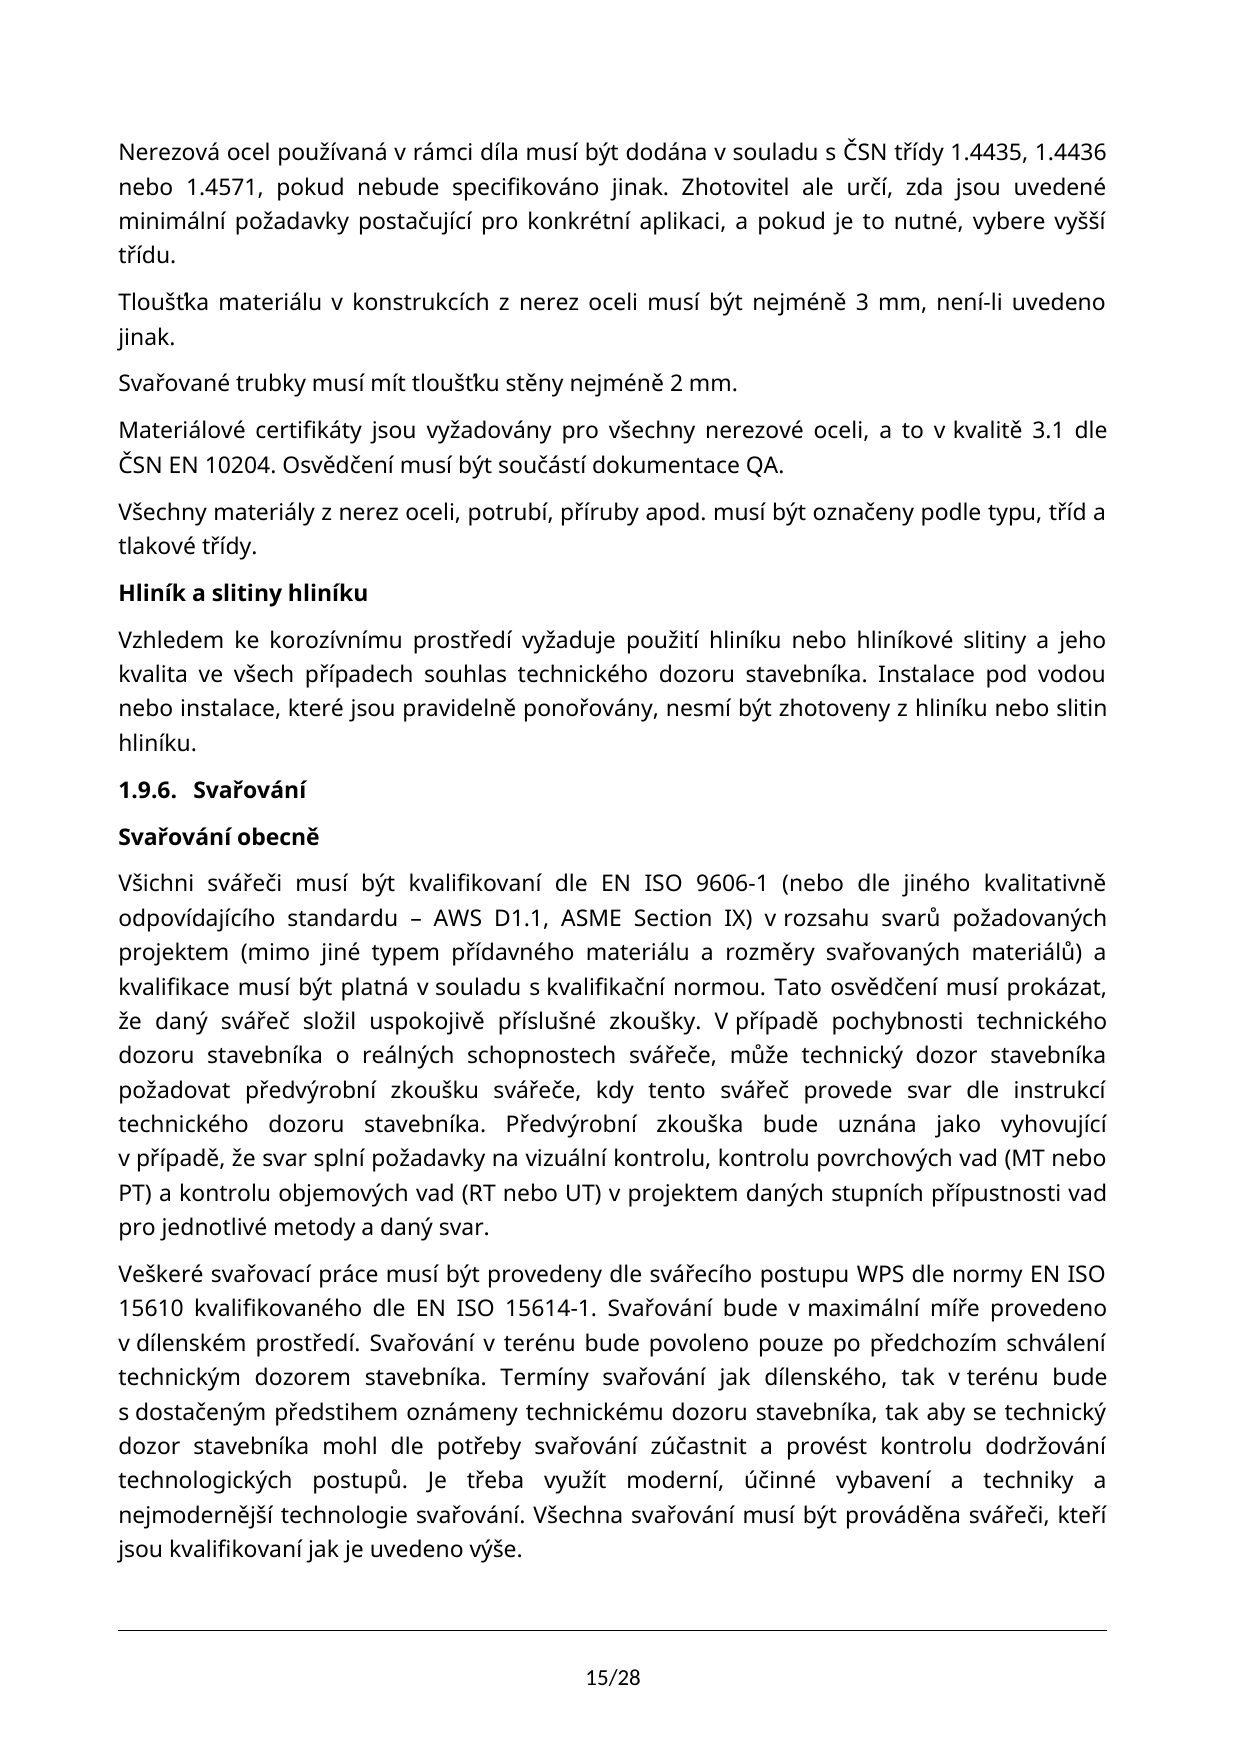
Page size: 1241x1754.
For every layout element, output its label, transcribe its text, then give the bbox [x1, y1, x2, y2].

text Všechny materiály z nerez oceli, potrubí, příruby apod. musí být označeny podle typu, tříd a tlakové třídy. [118, 496, 1107, 561]
text Nerezová ocel používaná v rámci díla musí být dodána v souladu s ČSN třídy 1.4435, 1.4436 nebo 1.4571, pokud nebude specifikováno jinak. Zhotovitel ale určí, zda jsou uvedené minimální požadavky postačující pro konkrétní aplikaci, a pokud je to nutné, vybere vyšší třídu. [118, 136, 1107, 271]
text Veškeré svařovací práce musí být provedeny dle svářecího postupu WPS dle normy EN ISO 15610 kvalifikovaného dle EN ISO 15614-1. Svařování bude v maximální míře provedeno v dílenském prostředí. Svařování v terénu bude povoleno pouze po předchozím schválení technickým dozorem stavebníka. Termíny svařování jak dílenského, tak v terénu bude s dostačeným předstihem oznámeny technickému dozoru stavebníka, tak aby se technický dozor stavebníka mohl dle potřeby svařování zúčastnit a provést kontrolu dodržování technologických postupů. Je třeba využít moderní, účinné vybavení a techniky a nejmodernější technologie svařování. Všechna svařování musí být prováděna svářeči, kteří jsou kvalifikovaní jak je uvedeno výše. [118, 1258, 1107, 1564]
list Svařování [118, 774, 1107, 805]
text Tloušťka materiálu v konstrukcích z nerez oceli musí být nejméně 3 mm, není-li uvedeno jinak. [118, 286, 1107, 352]
text Svařování obecně [118, 821, 1107, 852]
text Svařované trubky musí mít tloušťku stěny nejméně 2 mm. [118, 367, 1107, 399]
text Vzhledem ke korozívnímu prostředí vyžaduje použití hliníku nebo hliníkové slitiny a jeho kvalita ve všech případech souhlas technického dozoru stavebníka. Instalace pod vodou nebo instalace, které jsou pravidelně ponořovány, nesmí být zhotoveny z hliníku nebo slitin hliníku. [118, 624, 1107, 758]
text Materiálové certifikáty jsou vyžadovány pro všechny nerezové oceli, a to v kvalitě 3.1 dle ČSN EN 10204. Osvědčení musí být součástí dokumentace QA. [118, 414, 1107, 480]
text Všichni svářeči musí být kvalifikovaní dle EN ISO 9606-1 (nebo dle jiného kvalitativně odpovídajícího standardu – AWS D1.1, ASME Section IX) v rozsahu svarů požadovaných projektem (mimo jiné typem přídavného materiálu a rozměry svařovaných materiálů) a kvalifikace musí být platná v souladu s kvalifikační normou. Tato osvědčení musí prokázat, že daný svářeč složil uspokojivě příslušné zkoušky. V případě pochybnosti technického dozoru stavebníka o reálných schopnostech svářeče, může technický dozor stavebníka požadovat předvýrobní zkoušku svářeče, kdy tento svářeč provede svar dle instrukcí technického dozoru stavebníka. Předvýrobní zkouška bude uznána jako vyhovující v případě, že svar splní požadavky na vizuální kontrolu, kontrolu povrchových vad (MT nebo PT) a kontrolu objemových vad (RT nebo UT) v projektem daných stupních přípustnosti vad pro jednotlivé metody a daný svar. [118, 867, 1107, 1242]
text Hliník a slitiny hliníku [118, 577, 1107, 608]
